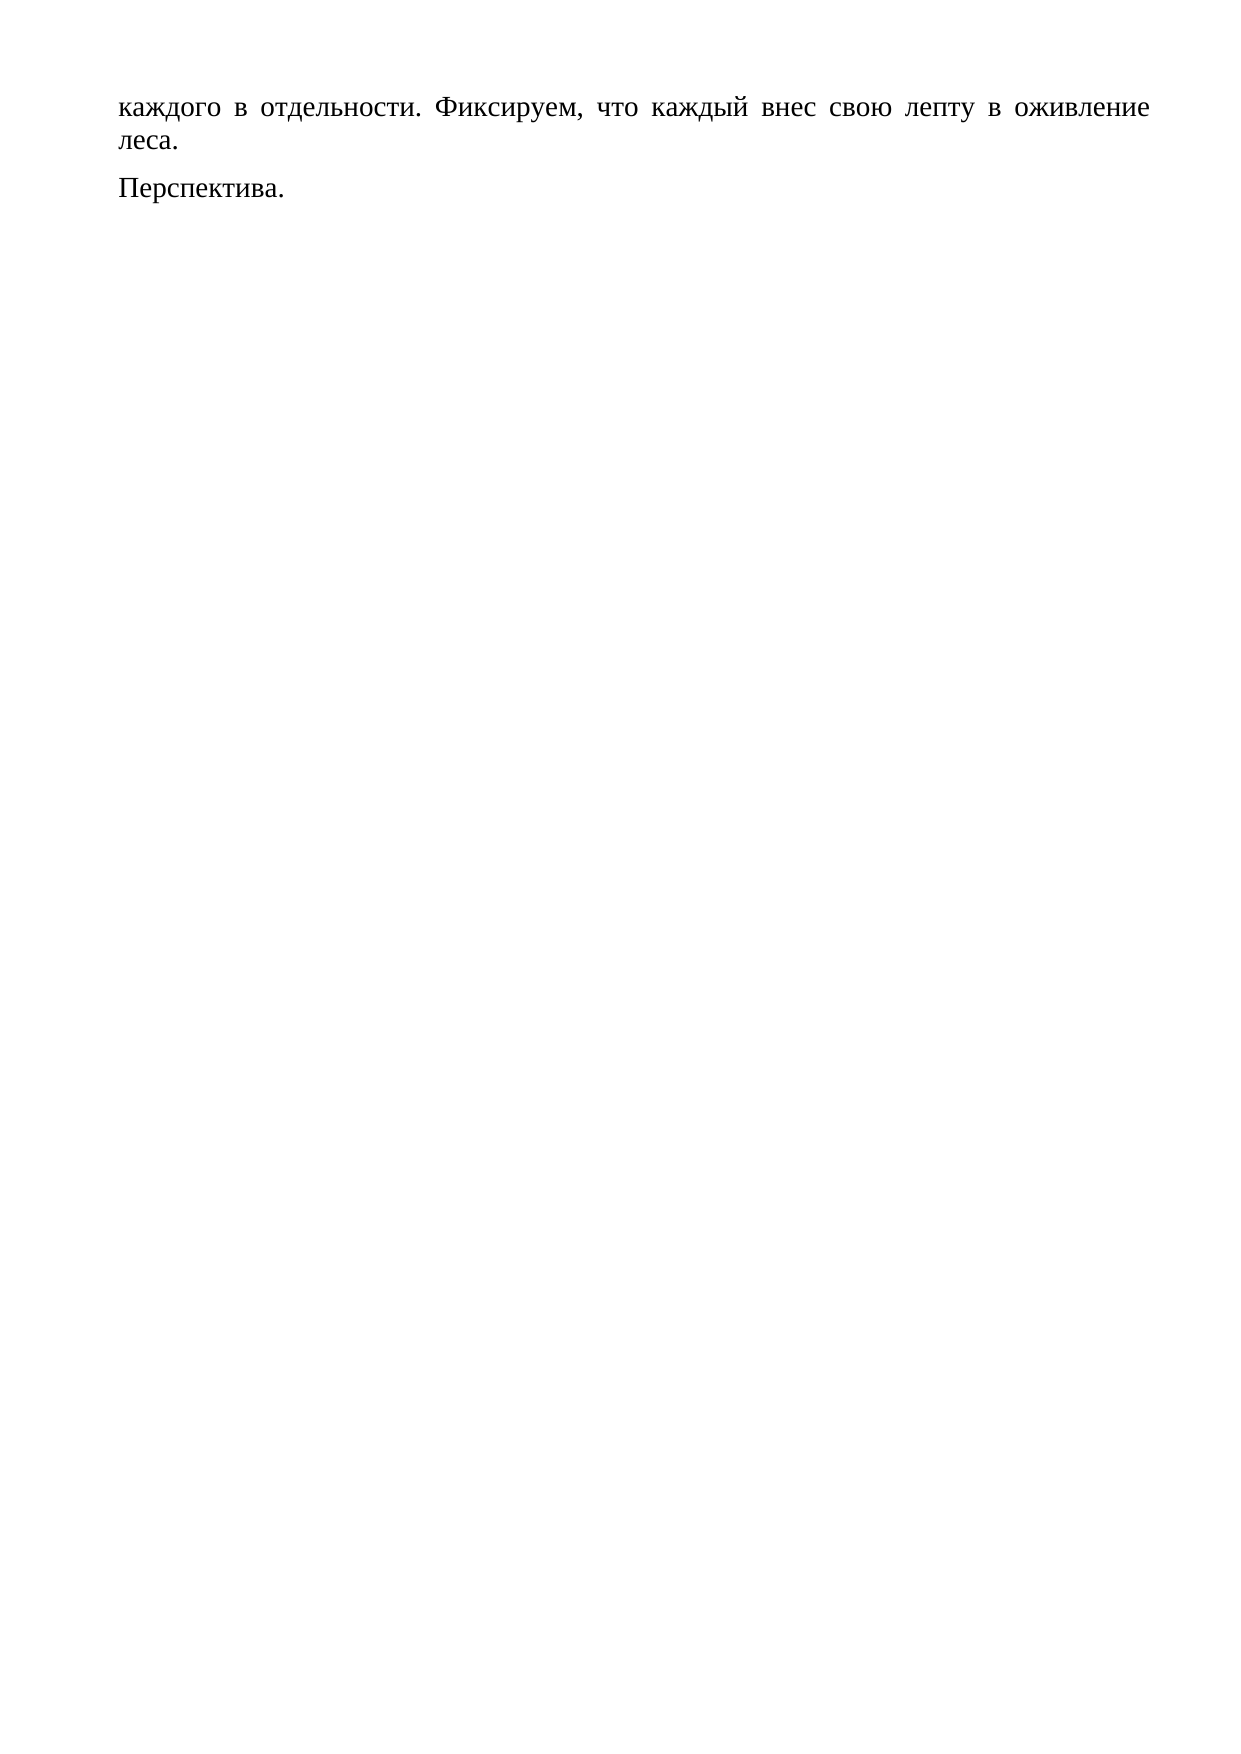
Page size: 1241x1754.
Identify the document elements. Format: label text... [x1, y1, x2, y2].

text Перспектива. [118, 170, 1152, 203]
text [118, 89, 1152, 156]
